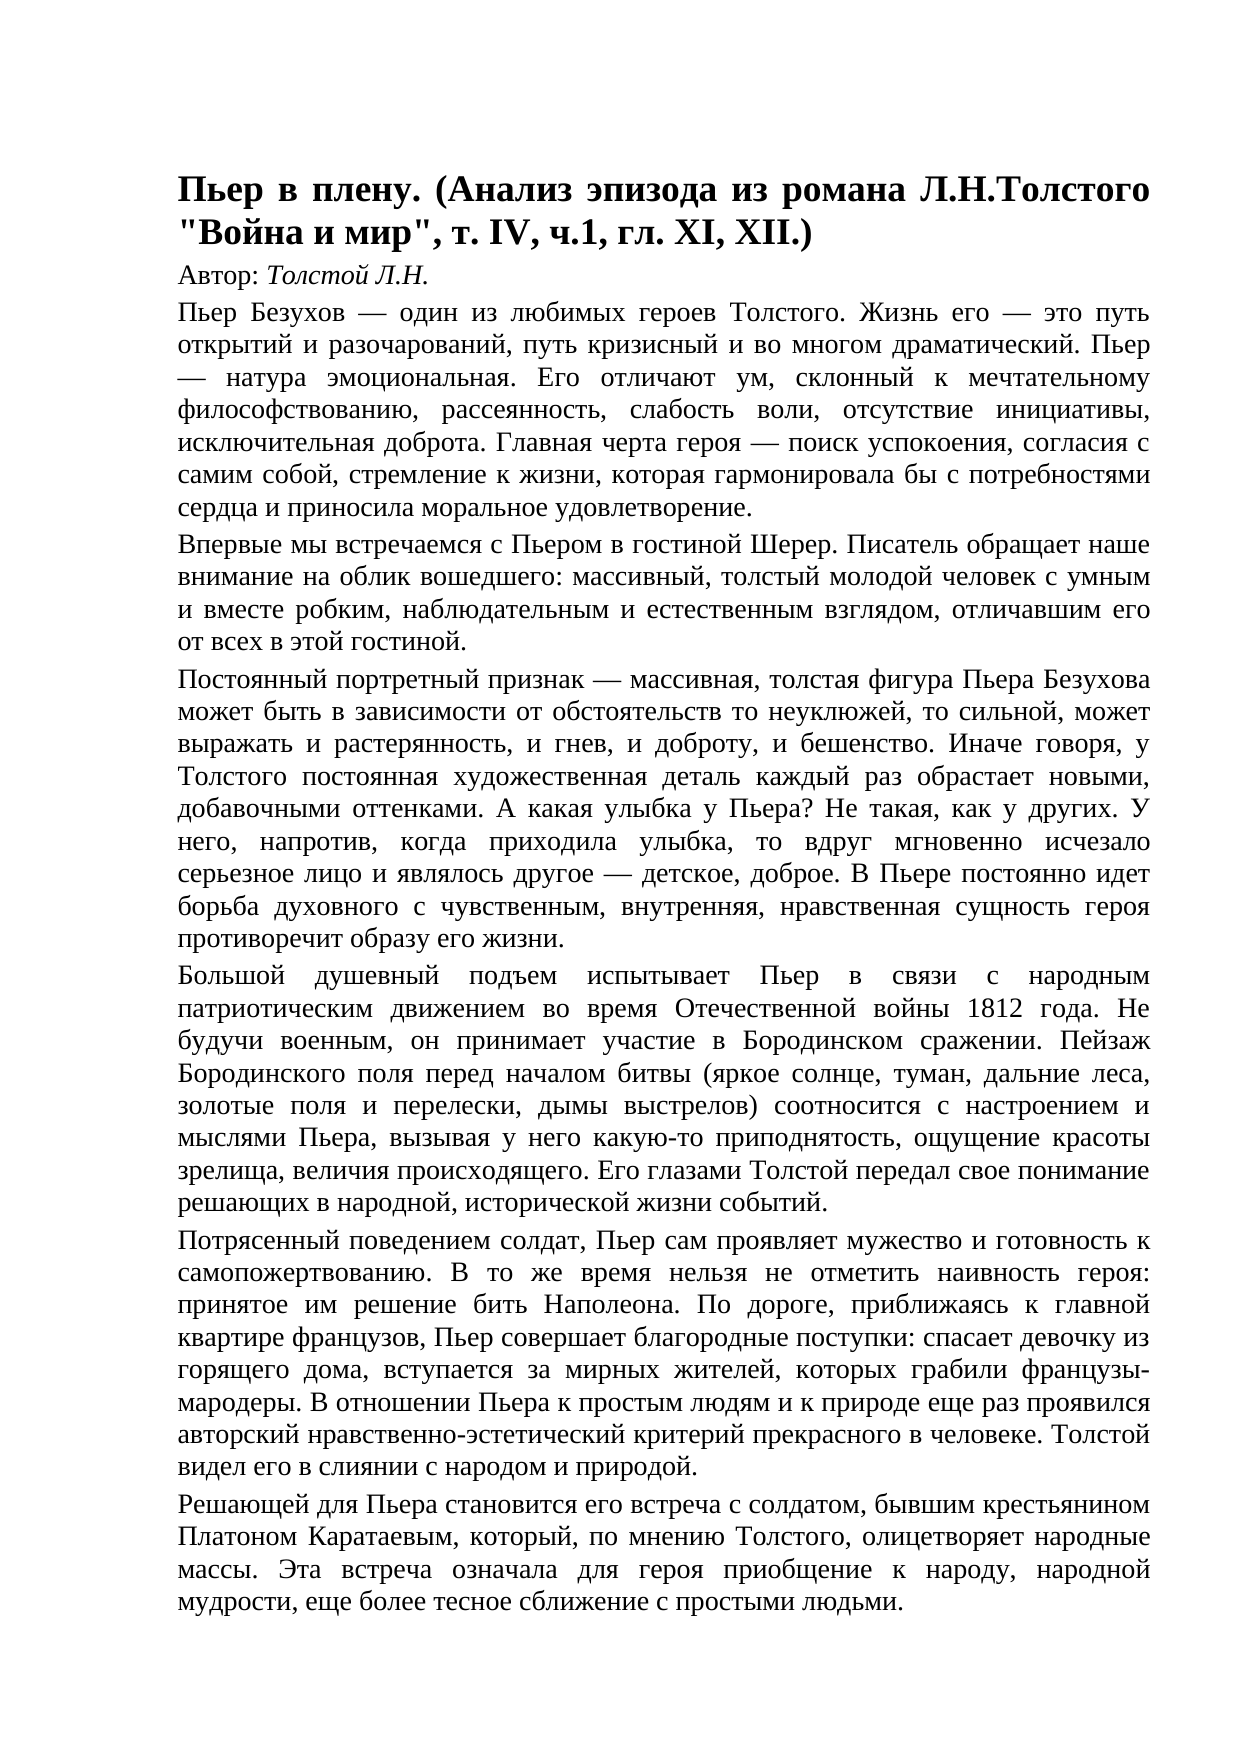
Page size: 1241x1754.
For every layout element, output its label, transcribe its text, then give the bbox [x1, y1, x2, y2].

text Автор: Толстой Л.Н. [177, 258, 1152, 290]
text Впервые мы встречаемся с Пьером в гостиной Шерер. Писатель обращает наше внимание на облик вошедшего: массивный, толстый молодой человек с умным и вместе робким, наблюдательным и естественным взглядом, отличавшим его от всех в этой гостиной. [177, 527, 1152, 657]
text Пьер Безухов — один из любимых героев Толстого. Жизнь его — это путь открытий и разочарований, путь кризисный и во многом драматический. Пьер — натура эмоциональная. Его отличают ум, склонный к мечтательному философствованию, рассеянность, слабость воли, отсутствие инициативы, исключительная доброта. Главная черта героя — поиск успокоения, согласия с самим собой, стремление к жизни, которая гармонировала бы с потребностями сердца и приносила моральное удовлетворение. [177, 295, 1152, 522]
text Постоянный портретный признак — массивная, толстая фигура Пьера Безухова может быть в зависимости от обстоятельств то неуклюжей, то сильной, может выражать и растерянность, и гнев, и доброту, и бешенство. Иначе говоря, у Толстого постоянная художественная деталь каждый раз обрастает новыми, добавочными оттенками. А какая улыбка у Пьера? Не такая, как у других. У него, напротив, когда приходила улыбка, то вдруг мгновенно исчезало серьезное лицо и являлось другое — детское, доброе. В Пьере постоянно идет борьба духовного с чувственным, внутренняя, нравственная сущность героя противоречит образу его жизни. [177, 662, 1152, 953]
text Потрясенный поведением солдат, Пьер сам проявляет мужество и готовность к самопожертвованию. В то же время нельзя не отметить наивность героя: принятое им решение бить Наполеона. По дороге, приближаясь к главной квартире французов, Пьер совершает благородные поступки: спасает девочку из горящего дома, вступается за мирных жителей, которых грабили французы-мародеры. В отношении Пьера к простым людям и к природе еще раз проявился авторский нравственно-эстетический критерий прекрасного в человеке. Толстой видел его в слиянии с народом и природой. [177, 1223, 1152, 1482]
text Большой душевный подъем испытывает Пьер в связи с народным патриотическим движением во время Отечественной войны 1812 года. Не будучи военным, он принимает участие в Бородинском сражении. Пейзаж Бородинского поля перед началом битвы (яркое солнце, туман, дальние леса, золотые поля и перелески, дымы выстрелов) соотносится с настроением и мыслями Пьера, вызывая у него какую-то приподнятость, ощущение красоты зрелища, величия происходящего. Его глазами Толстой передал свое понимание решающих в народной, исторической жизни событий. [177, 958, 1152, 1218]
text Решающей для Пьера становится его встреча с солдатом, бывшим крестьянином Платоном Каратаевым, который, по мнению Толстого, олицетворяет народные массы. Эта встреча означала для героя приобщение к народу, народной мудрости, еще более тесное сближение с простыми людьми. [177, 1487, 1152, 1617]
subtitle Пьер в плену. (Анализ эпизода из романа Л.Н.Толстого "Война и мир", т. IV, ч.1, гл. XI, XII.) [177, 166, 1152, 253]
